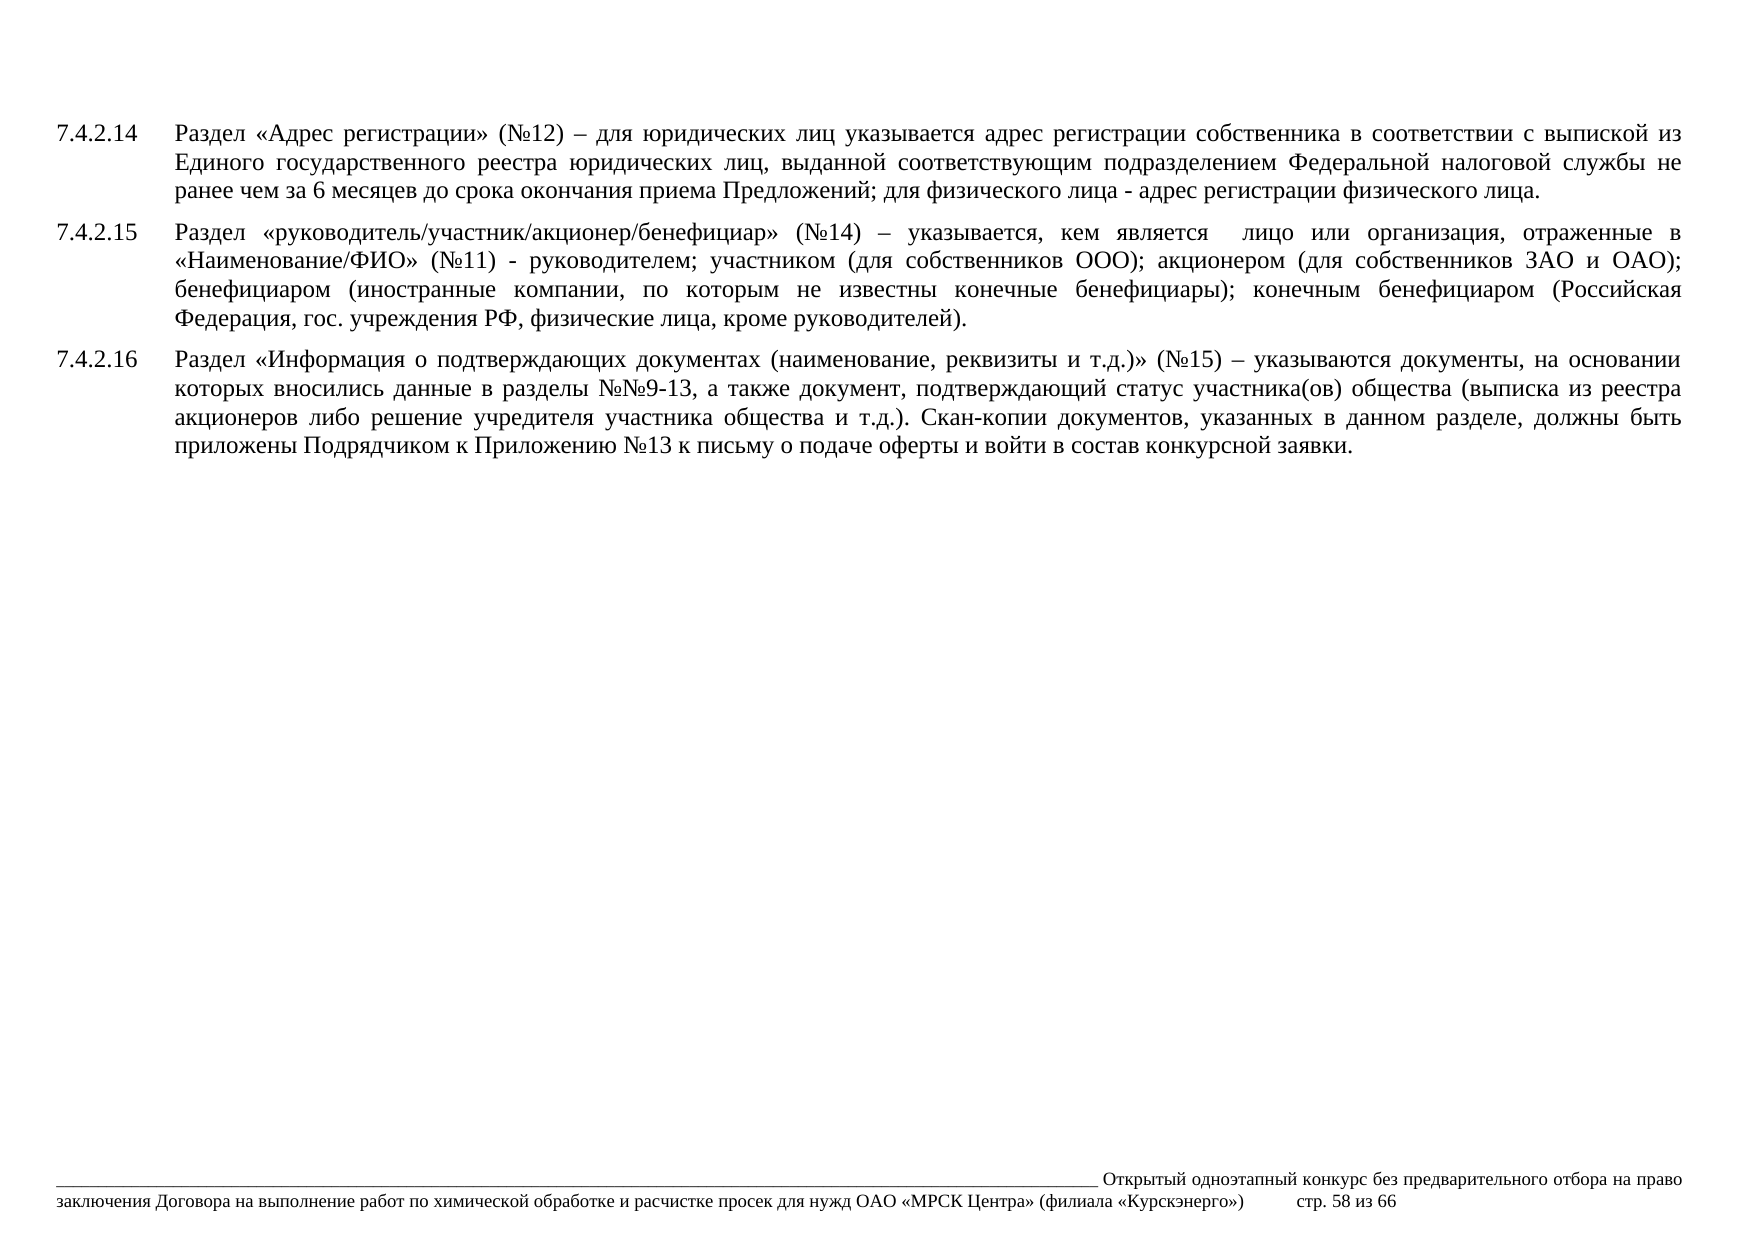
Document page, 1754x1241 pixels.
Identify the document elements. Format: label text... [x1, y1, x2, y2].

text Раздел «Адрес регистрации» (№12) – для юридических лиц указывается адрес регистрации собственника в соответствии с выпиской из Единого государственного реестра юридических лиц, выданной соответствующим подразделением Федеральной налоговой службы не ранее чем за 6 месяцев до срока окончания приема Предложений; для физического лица - адрес регистрации физического лица. [56, 118, 1683, 204]
text Раздел «руководитель/участник/акционер/бенефициар» (№14) – указывается, кем является лицо или организация, отраженные в «Наименование/ФИО» (№11) - руководителем; участником (для собственников ООО); акционером (для собственников ЗАО и ОАО); бенефициаром (иностранные компании, по которым не известны конечные бенефициары); конечным бенефициаром (Российская Федерация, гос. учреждения РФ, физические лица, кроме руководителей). [56, 217, 1683, 332]
text Раздел «Информация о подтверждающих документах (наименование, реквизиты и т.д.)» (№15) – указываются документы, на основании которых вносились данные в разделы №№9-13, а также документ, подтверждающий статус участника(ов) общества (выписка из реестра акционеров либо решение учредителя участника общества и т.д.). Скан-копии документов, указанных в данном разделе, должны быть приложены Подрядчиком к Приложению №13 к письму о подаче оферты и войти в состав конкурсной заявки. [56, 344, 1683, 459]
